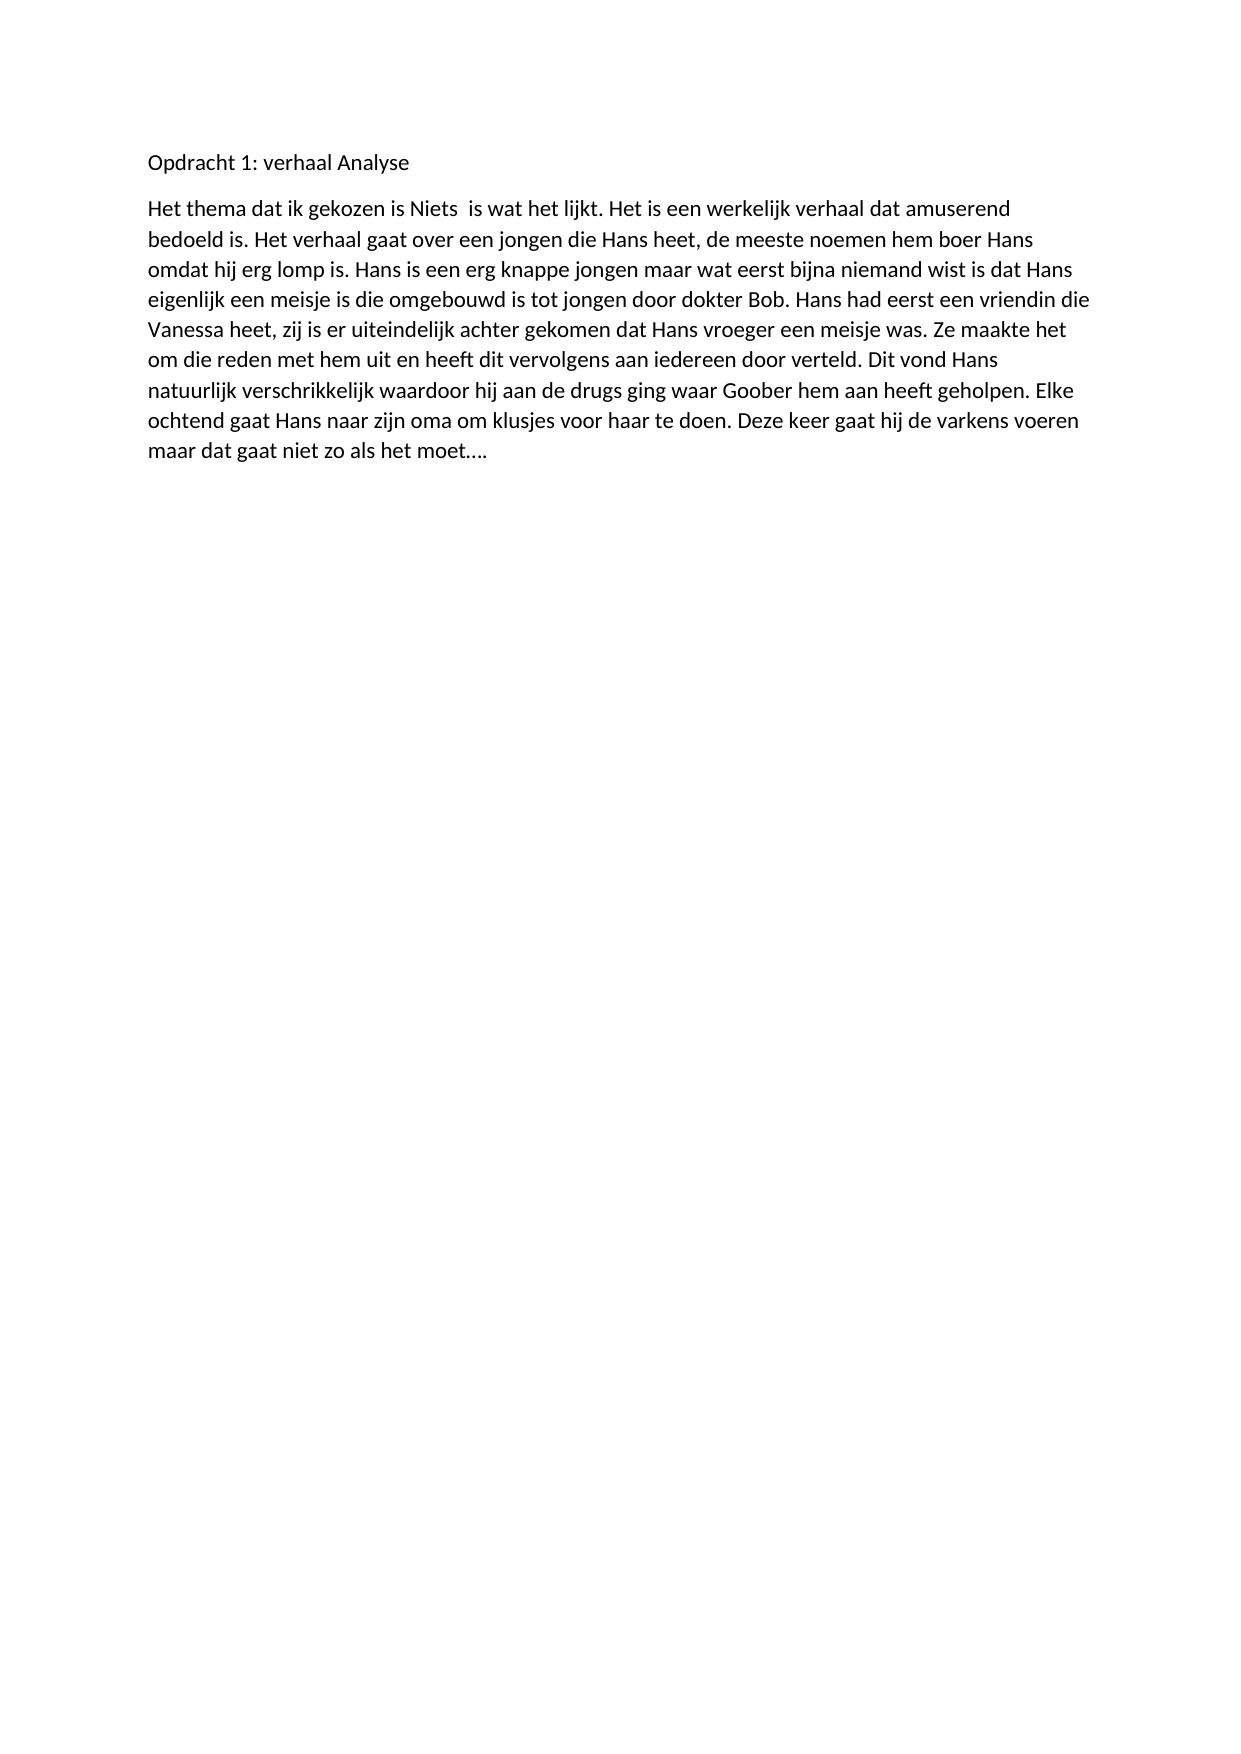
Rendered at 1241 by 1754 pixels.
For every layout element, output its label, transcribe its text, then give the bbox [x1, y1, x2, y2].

text Opdracht 1: verhaal Analyse [148, 148, 1093, 176]
text Het thema dat ik gekozen is Niets is wat het lijkt. Het is een werkelijk verhaal dat amuserend bedoeld is. Het verhaal gaat over een jongen die Hans heet, de meeste noemen hem boer Hans omdat hij erg lomp is. Hans is een erg knappe jongen maar wat eerst bijna niemand wist is dat Hans eigenlijk een meisje is die omgebouwd is tot jongen door dokter Bob. Hans had eerst een vriendin die Vanessa heet, zij is er uiteindelijk achter gekomen dat Hans vroeger een meisje was. Ze maakte het om die reden met hem uit en heeft dit vervolgens aan iedereen door verteld. Dit vond Hans natuurlijk verschrikkelijk waardoor hij aan de drugs ging waar Goober hem aan heeft geholpen. Elke ochtend gaat Hans naar zijn oma om klusjes voor haar te doen. Deze keer gaat hij de varkens voeren maar dat gaat niet zo als het moet…. [148, 194, 1093, 464]
